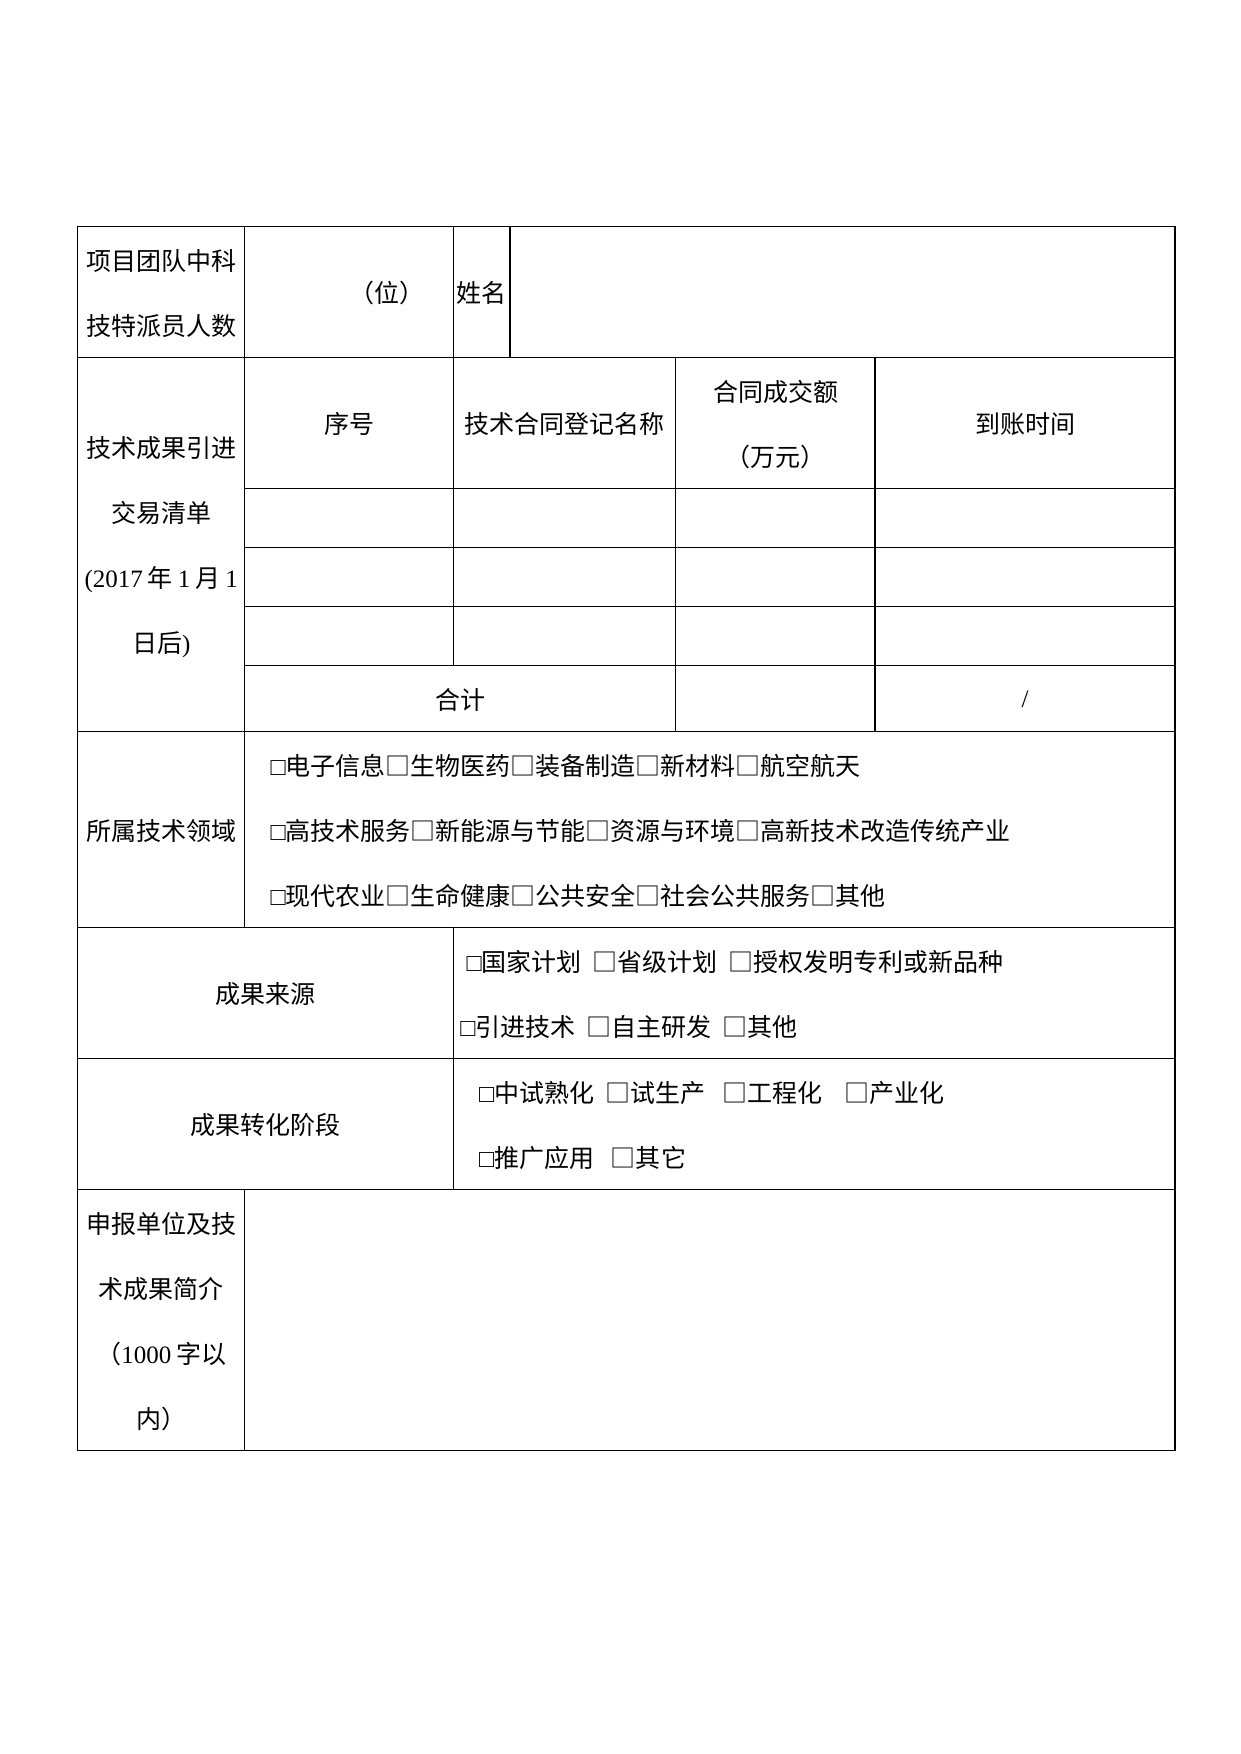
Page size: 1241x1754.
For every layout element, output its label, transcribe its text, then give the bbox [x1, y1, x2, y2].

table_cell 序号 [245, 358, 453, 488]
table_cell □国家计划 □省级计划 □授权发明专利或新品种 □引进技术 □自主研发 □其他 [454, 928, 1174, 1058]
table_cell 技术成果引进 交易清单 (2017年1月1日后) [78, 358, 244, 731]
table_cell 申报单位及技术成果简介（1000字以内） [78, 1190, 244, 1450]
table_cell [245, 1190, 1174, 1450]
table_cell （位） [245, 227, 453, 357]
table_cell 项目团队中科技特派员人数 [78, 227, 244, 357]
table_cell 成果转化阶段 [78, 1059, 453, 1189]
table_cell [511, 227, 1174, 357]
table_cell [454, 548, 675, 606]
table_cell 姓名 [454, 227, 509, 357]
table_cell [676, 666, 874, 731]
table_cell [245, 548, 453, 606]
table_cell [245, 607, 453, 665]
table_cell [454, 489, 675, 547]
table_cell [876, 548, 1174, 606]
table_cell 成果来源 [78, 928, 453, 1058]
table_cell □中试熟化 □试生产 □工程化 □产业化 □推广应用 □其它 [454, 1059, 1174, 1189]
table_cell [245, 489, 453, 547]
table_cell 所属技术领域 [78, 732, 244, 927]
table_cell 到账时间 [876, 358, 1174, 488]
table_cell [876, 489, 1174, 547]
table_cell 合计 [245, 666, 675, 731]
table_cell □电子信息□生物医药□装备制造□新材料□航空航天 □高技术服务□新能源与节能□资源与环境□高新技术改造传统产业 □现代农业□生命健康□公共安全□社会公共服务□其他 [245, 732, 1174, 927]
table_cell [876, 607, 1174, 665]
table_cell 合同成交额 （万元） [676, 358, 874, 488]
table_cell / [876, 666, 1174, 731]
table_cell [454, 607, 675, 665]
table_cell [676, 607, 874, 665]
table_cell [676, 489, 874, 547]
table_cell 技术合同登记名称 [454, 358, 675, 488]
table_cell [676, 548, 874, 606]
